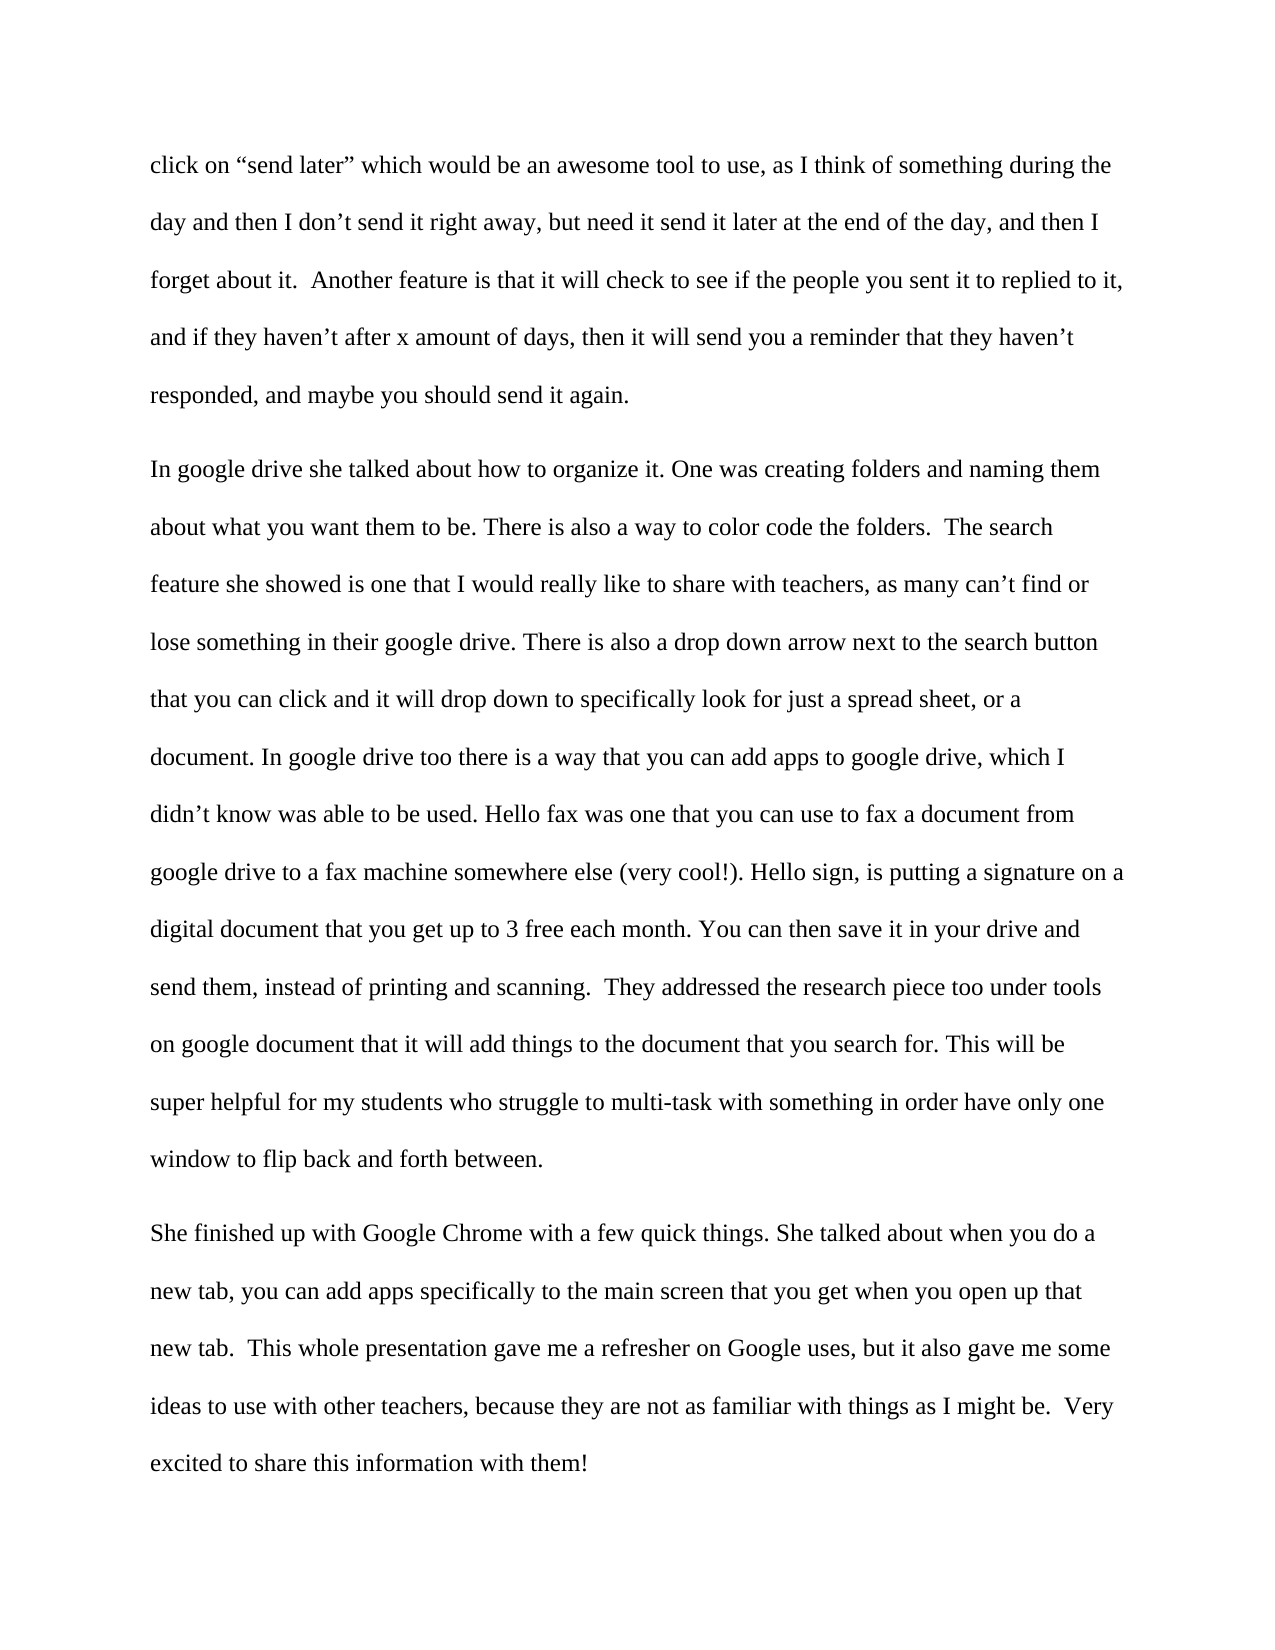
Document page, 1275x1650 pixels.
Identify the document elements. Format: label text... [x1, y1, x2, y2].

text She finished up with Google Chrome with a few quick things. She talked about when you do a new tab, you can add apps specifically to the main screen that you get when you open up that new tab. This whole presentation gave me a refresher on Google uses, but it also gave me some ideas to use with other teachers, because they are not as familiar with things as I might be. Very excited to share this information with them! [150, 1218, 1125, 1477]
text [150, 150, 1125, 409]
text In google drive she talked about how to organize it. One was creating folders and naming them about what you want them to be. There is also a way to color code the folders. The search feature she showed is one that I would really like to share with teachers, as many can’t find or lose something in their google drive. There is also a drop down arrow next to the search button that you can click and it will drop down to specifically look for just a spread sheet, or a document. In google drive too there is a way that you can add apps to google drive, which I didn’t know was able to be used. Hello fax was one that you can use to fax a document from google drive to a fax machine somewhere else (very cool!). Hello sign, is putting a signature on a digital document that you get up to 3 free each month. You can then save it in your drive and send them, instead of printing and scanning. They addressed the research piece too under tools on google document that it will add things to the document that you search for. This will be super helpful for my students who struggle to multi-task with something in order have only one window to flip back and forth between. [150, 454, 1125, 1173]
